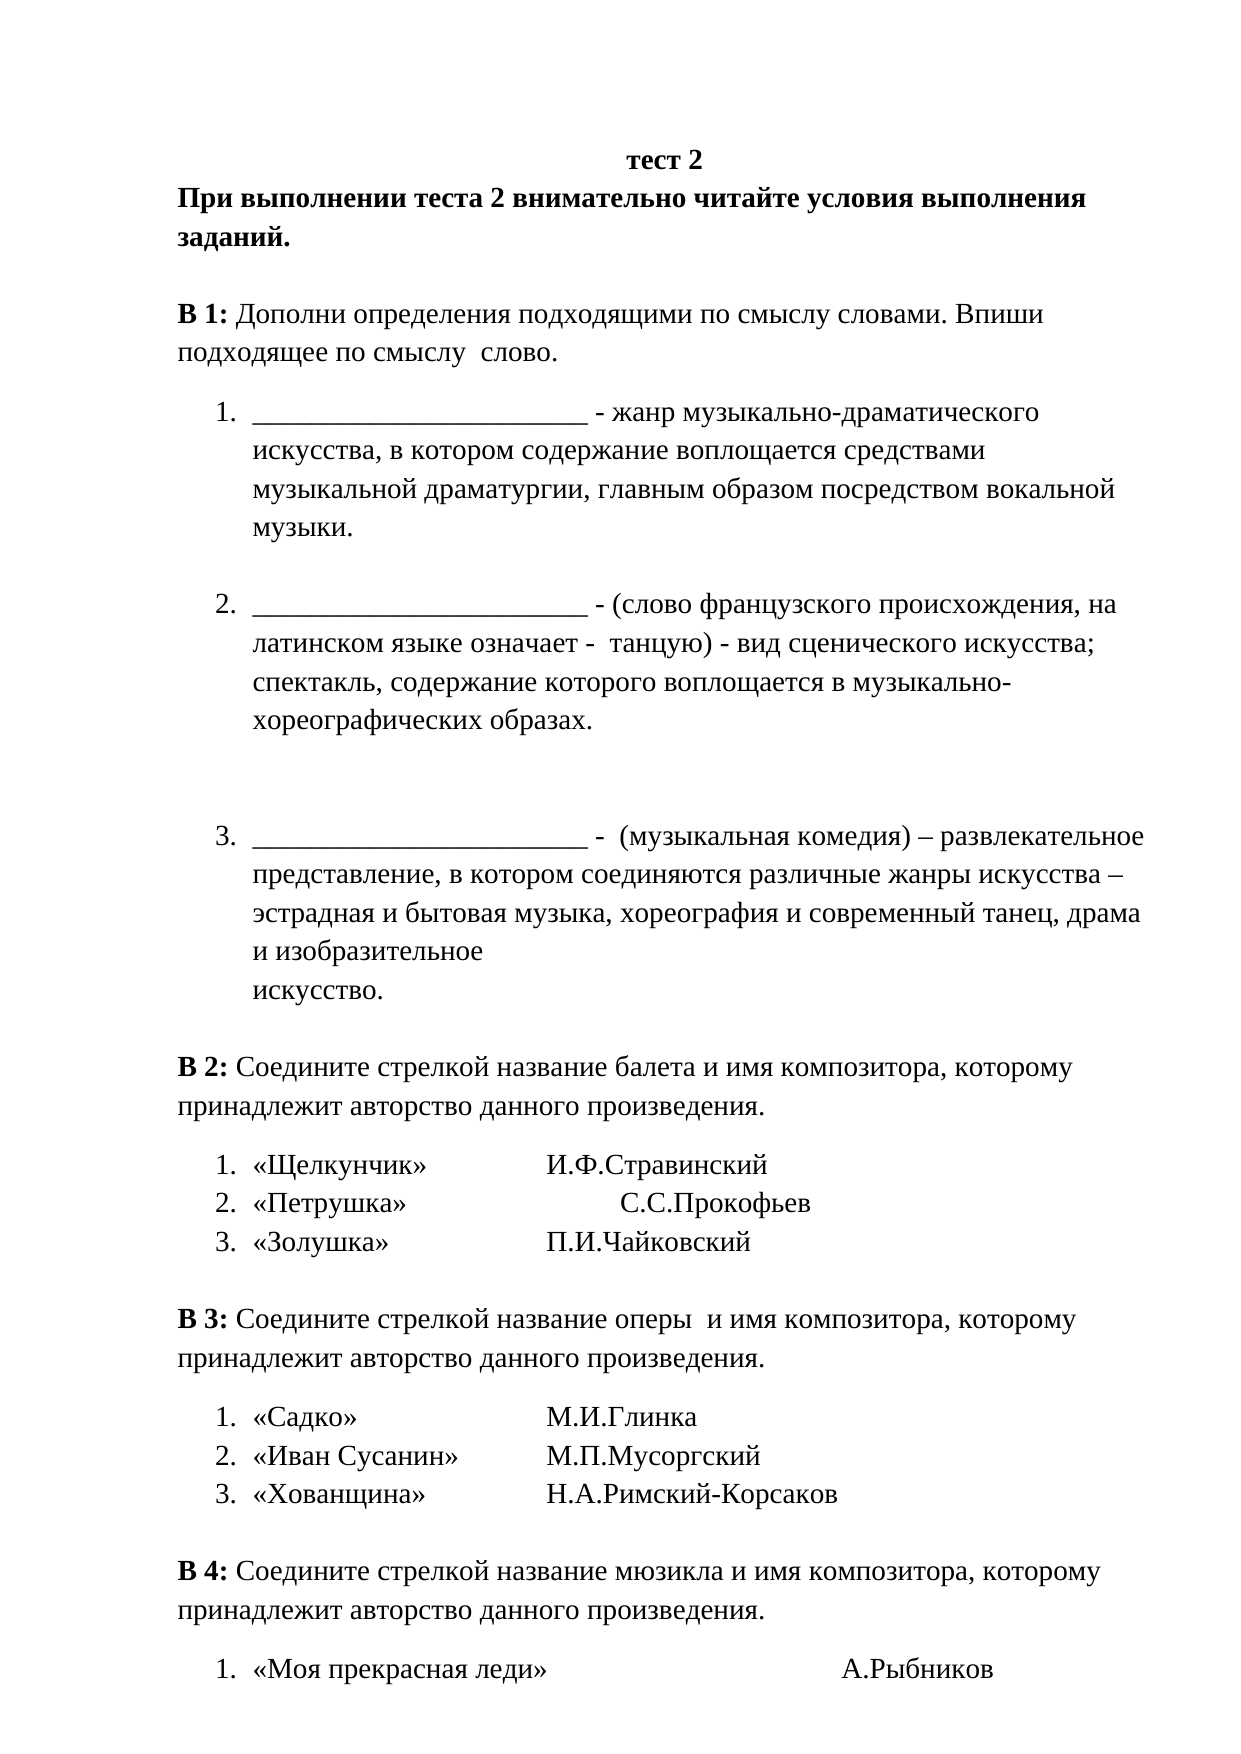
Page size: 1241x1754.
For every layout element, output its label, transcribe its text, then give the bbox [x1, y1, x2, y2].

list «Хованщина» Н.А.Римский-Корсаков [215, 1476, 1152, 1510]
list «Моя прекрасная леди» А.Рыбников [215, 1651, 1152, 1685]
text искусство. [252, 972, 1152, 1006]
text B 2: Соедините стрелкой название балета и имя композитора, которому принадлежит авторство данного произведения. [177, 1049, 1152, 1121]
text B 4: Соедините стрелкой название мюзикла и имя композитора, которому принадлежит авторство данного произведения. [177, 1553, 1152, 1625]
text тест 2 [177, 142, 1152, 175]
list «Петрушка» С.С.Прокофьев [215, 1186, 1152, 1219]
list «Щелкунчик» И.Ф.Стравинский [215, 1147, 1152, 1181]
text B 1: Дополни определения подходящими по смыслу словами. Впиши подходящее по смыслу слово. [177, 296, 1152, 368]
list _______________________ - (музыкальная комедия) – развлекательное представление, в котором соединяются различные жанры искусства – эстрадная и бытовая музыка, хореография и современный танец, драма и изобразительное [215, 818, 1152, 967]
text При выполнении теста 2 внимательно читайте условия выполнения заданий. [177, 180, 1152, 252]
text B 3: Соедините стрелкой название оперы и имя композитора, которому принадлежит авторство данного произведения. [177, 1301, 1152, 1373]
list _______________________ - (слово французского происхождения, на латинском языке означает - танцую) - вид сценического искусства; спектакль, содержание которого воплощается в музыкально-хореографических образах. [215, 587, 1152, 736]
list _______________________ - жанр музыкально-драматического искусства, в котором содержание воплощается средствами музыкальной драматургии, главным образом посредством вокальной музыки. [215, 394, 1152, 543]
list «Золушка» П.И.Чайковский [215, 1224, 1152, 1258]
list «Садко» М.И.Глинка [215, 1399, 1152, 1433]
list «Иван Сусанин» М.П.Мусоргский [215, 1438, 1152, 1471]
